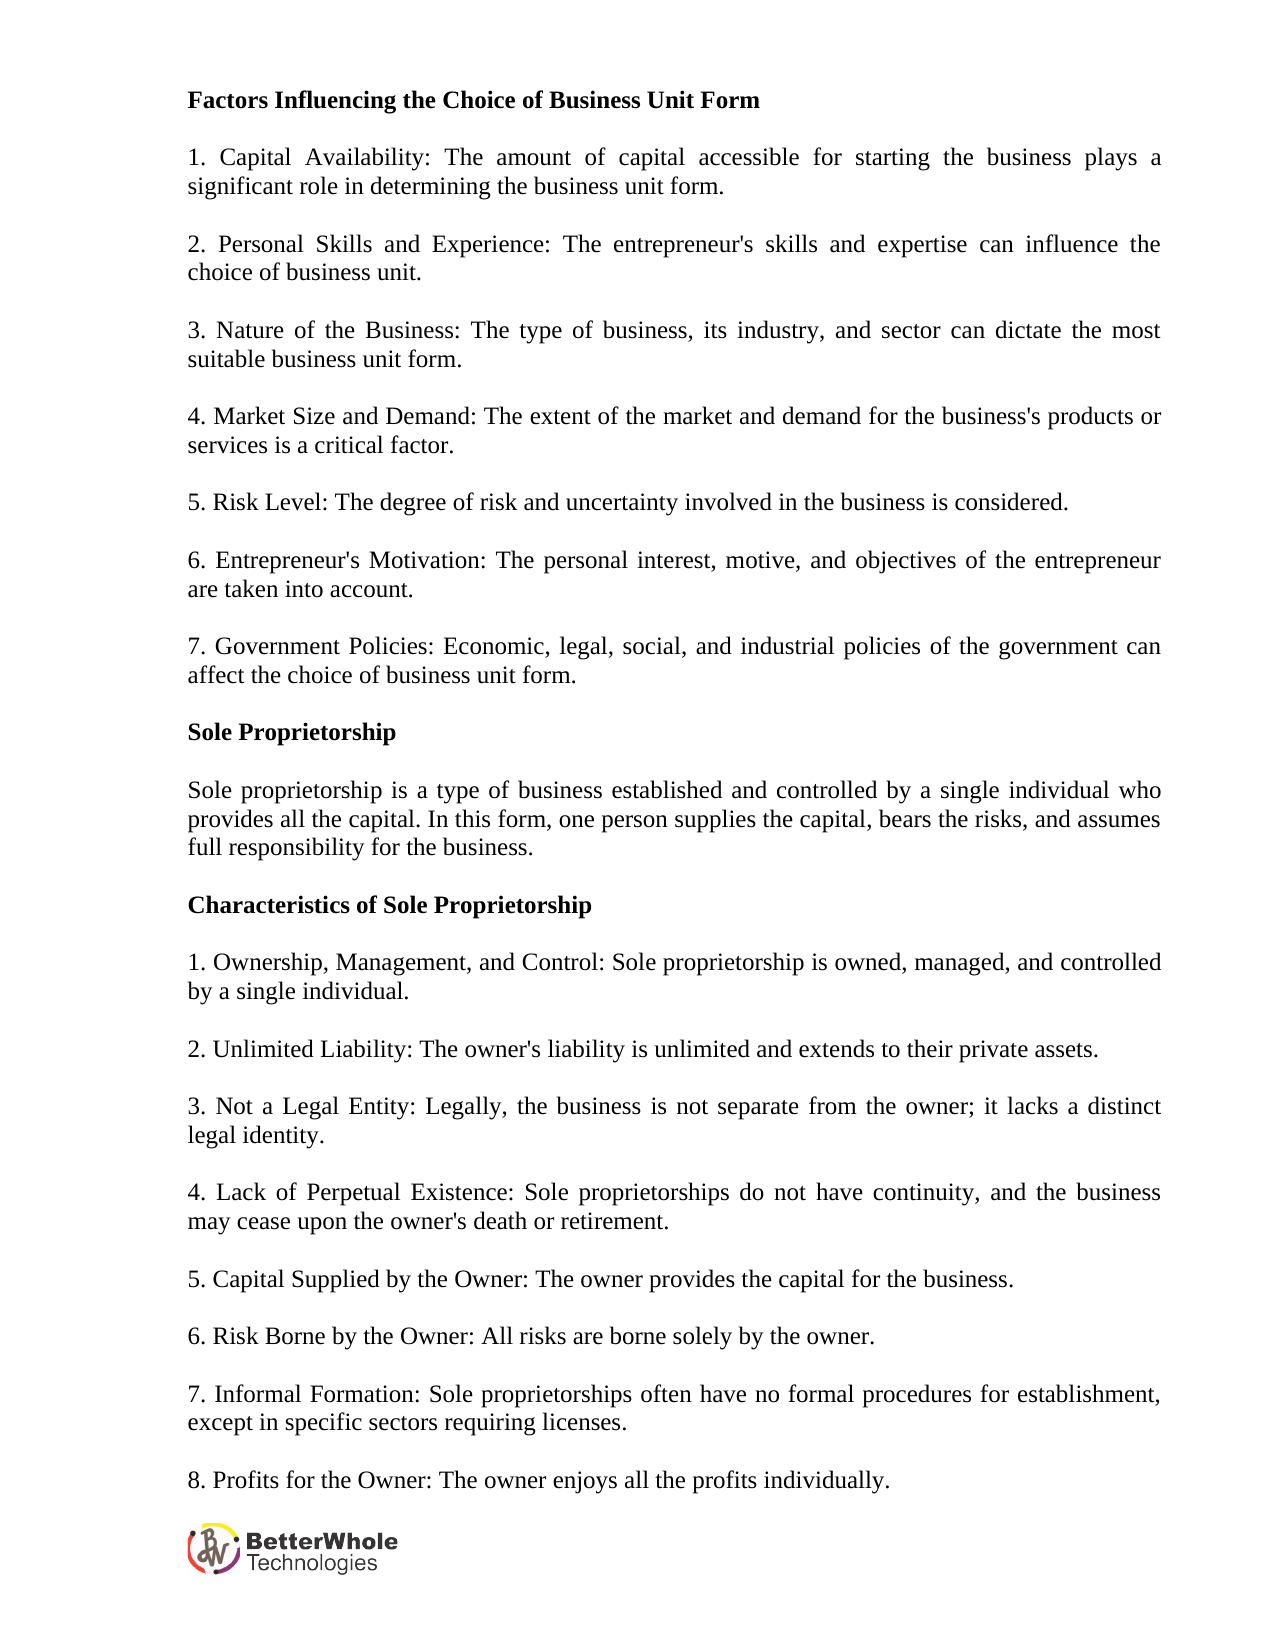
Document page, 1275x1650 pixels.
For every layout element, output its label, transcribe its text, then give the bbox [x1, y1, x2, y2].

text 2. Unlimited Liability: The owner's liability is unlimited and extends to their private assets. [187, 1034, 1162, 1062]
text Sole proprietorship is a type of business established and controlled by a single individual who provides all the capital. In this form, one person supplies the capital, bears the risks, and assumes full responsibility for the business. [187, 775, 1162, 861]
text 7. Government Policies: Economic, legal, social, and industrial policies of the government can affect the choice of business unit form. [187, 631, 1162, 689]
text Characteristics of Sole Proprietorship [187, 890, 1162, 919]
text 7. Informal Formation: Sole proprietorships often have no formal procedures for establishment, except in specific sectors requiring licenses. [187, 1379, 1162, 1436]
picture [187, 1523, 398, 1575]
text 3. Not a Legal Entity: Legally, the business is not separate from the owner; it lacks a distinct legal identity. [187, 1091, 1162, 1149]
text 5. Capital Supplied by the Owner: The owner provides the capital for the business. [187, 1264, 1162, 1292]
text 5. Risk Level: The degree of risk and uncertainty involved in the business is considered. [187, 487, 1162, 516]
text 4. Lack of Perpetual Existence: Sole proprietorships do not have continuity, and the business may cease upon the owner's death or retirement. [187, 1177, 1162, 1235]
text 1. Capital Availability: The amount of capital accessible for starting the business plays a significant role in determining the business unit form. [187, 142, 1162, 200]
text 6. Risk Borne by the Owner: All risks are borne solely by the owner. [187, 1321, 1162, 1350]
text Sole Proprietorship [187, 717, 1162, 746]
text 4. Market Size and Demand: The extent of the market and demand for the business's products or services is a critical factor. [187, 401, 1162, 459]
text 6. Entrepreneur's Motivation: The personal interest, motive, and objectives of the entrepreneur are taken into account. [187, 545, 1162, 602]
text 1. Ownership, Management, and Control: Sole proprietorship is owned, managed, and controlled by a single individual. [187, 947, 1162, 1005]
text Factors Influencing the Choice of Business Unit Form [187, 85, 1162, 114]
text 8. Profits for the Owner: The owner enjoys all the profits individually. [187, 1465, 1162, 1494]
text 2. Personal Skills and Experience: The entrepreneur's skills and expertise can influence the choice of business unit. [187, 229, 1162, 286]
text 3. Nature of the Business: The type of business, its industry, and sector can dictate the most suitable business unit form. [187, 315, 1162, 372]
